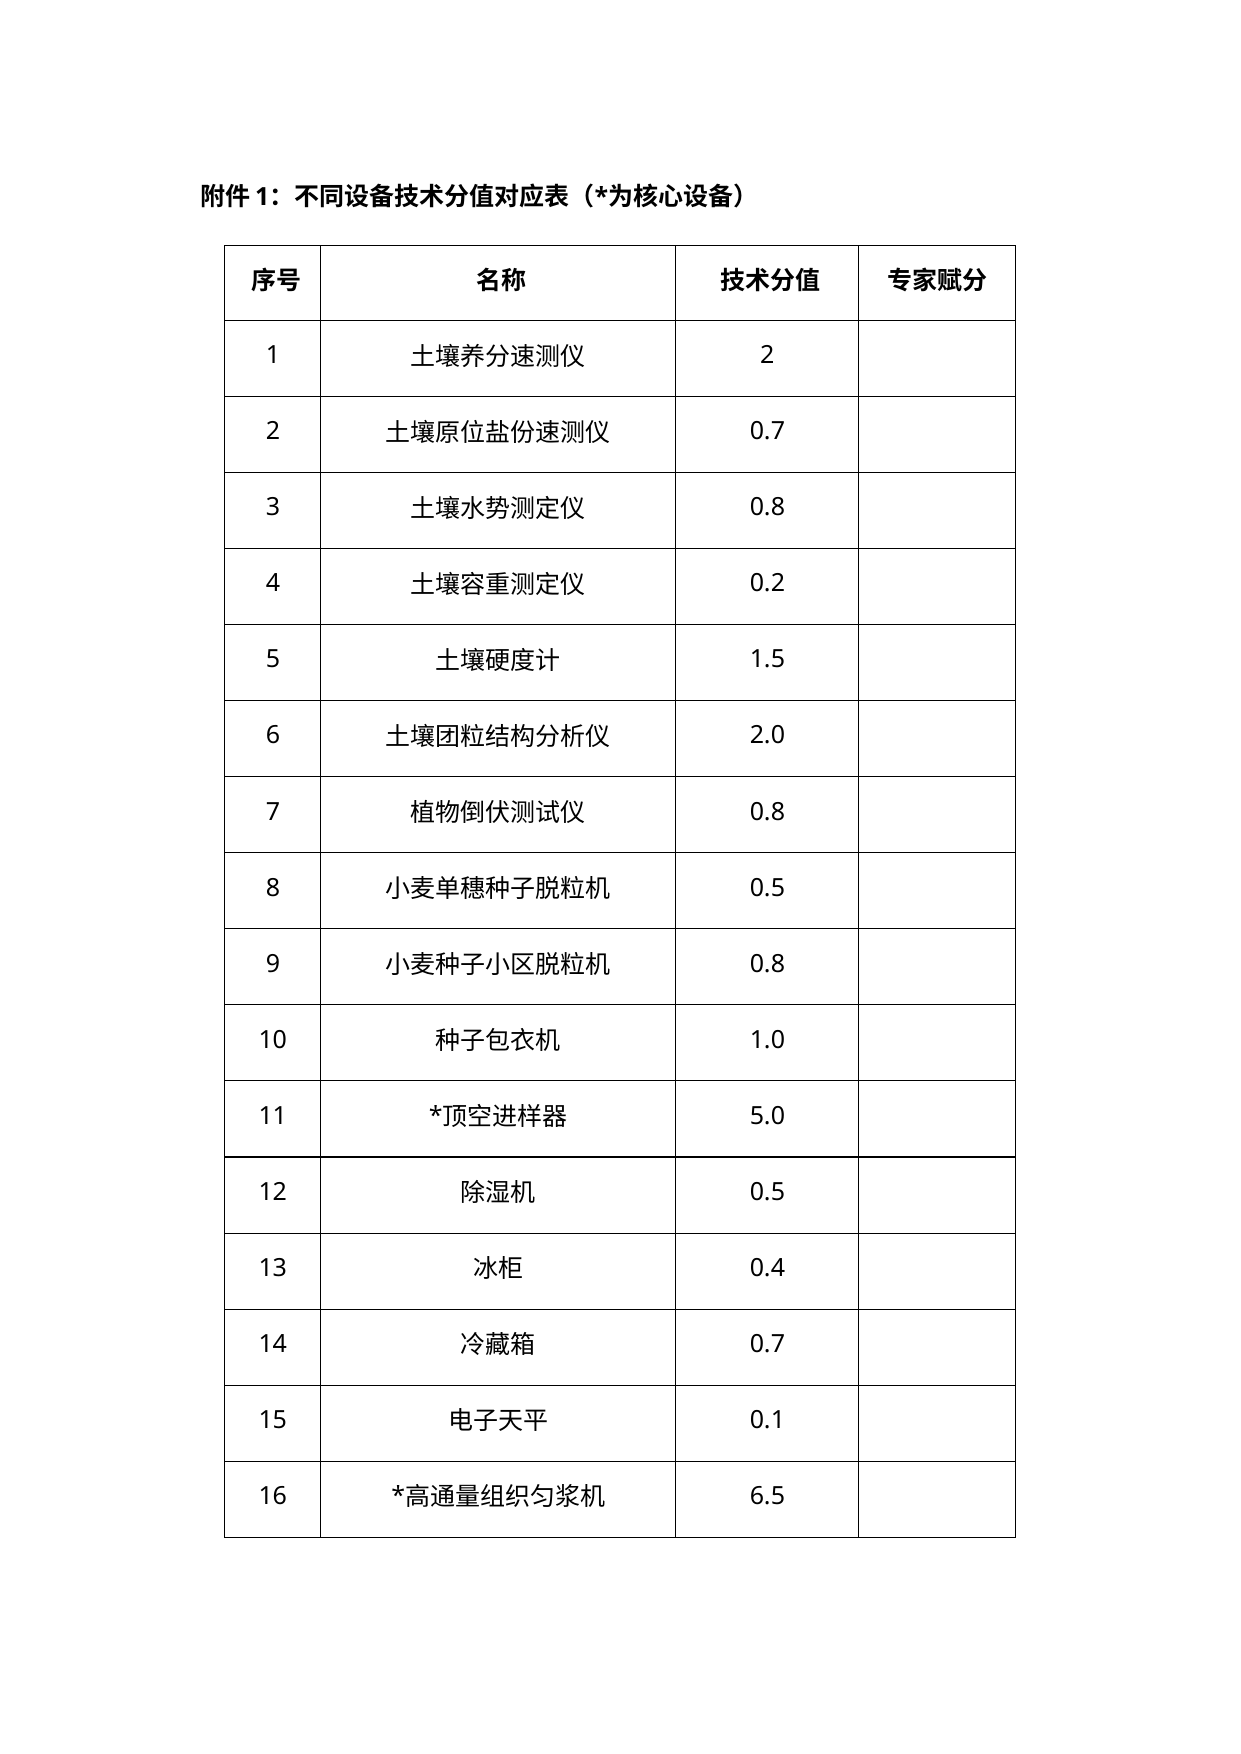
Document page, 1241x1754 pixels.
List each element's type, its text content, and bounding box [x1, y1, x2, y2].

table_cell [859, 777, 1015, 852]
table_cell 1.5 [676, 625, 858, 700]
table_cell 0.8 [676, 929, 858, 1004]
table_cell 3 [225, 473, 320, 548]
table_cell 12 [225, 1158, 320, 1232]
table_cell 11 [225, 1081, 320, 1156]
table_cell [859, 1386, 1015, 1461]
table_cell 14 [225, 1310, 320, 1384]
table_cell [859, 1462, 1015, 1537]
table_cell 冷藏箱 [321, 1310, 675, 1384]
table_cell 2 [676, 321, 858, 396]
table_cell 2.0 [676, 701, 858, 776]
table_header 序号 [225, 246, 320, 320]
table_cell 2 [225, 397, 320, 472]
table_cell 土壤水势测定仪 [321, 473, 675, 548]
table_cell 8 [225, 853, 320, 928]
table_cell 冰柜 [321, 1234, 675, 1308]
table_cell 电子天平 [321, 1386, 675, 1461]
table_cell 6.5 [676, 1462, 858, 1537]
table_cell [859, 1310, 1015, 1384]
table_cell *顶空进样器 [321, 1081, 675, 1156]
table_cell 土壤容重测定仪 [321, 549, 675, 624]
table_cell 0.2 [676, 549, 858, 624]
table_cell 1 [225, 321, 320, 396]
table_cell [859, 929, 1015, 1004]
table_cell 9 [225, 929, 320, 1004]
table_cell [859, 321, 1015, 396]
table_cell 土壤团粒结构分析仪 [321, 701, 675, 776]
table_cell [859, 1158, 1015, 1232]
table_cell 6 [225, 701, 320, 776]
table_cell 10 [225, 1005, 320, 1080]
table_cell 5.0 [676, 1081, 858, 1156]
table_cell 15 [225, 1386, 320, 1461]
table_cell 土壤原位盐份速测仪 [321, 397, 675, 472]
table_header 专家赋分 [859, 246, 1015, 320]
table_cell [859, 701, 1015, 776]
table_cell 0.8 [676, 777, 858, 852]
table_cell 0.5 [676, 1158, 858, 1232]
table_cell [859, 1005, 1015, 1080]
table_cell [859, 1081, 1015, 1156]
table_header 技术分值 [676, 246, 858, 320]
table_cell 植物倒伏测试仪 [321, 777, 675, 852]
table_cell 5 [225, 625, 320, 700]
table_cell 0.5 [676, 853, 858, 928]
table_header 名称 [321, 246, 675, 320]
table_cell 0.4 [676, 1234, 858, 1308]
table_cell 0.7 [676, 1310, 858, 1384]
table_cell 0.7 [676, 397, 858, 472]
table_cell 7 [225, 777, 320, 852]
text 附件1：不同设备技术分值对应表（*为核心设备） [187, 162, 1053, 227]
table_cell 16 [225, 1462, 320, 1537]
table_cell [859, 397, 1015, 472]
table_cell [859, 473, 1015, 548]
table_cell [859, 853, 1015, 928]
table_cell 小麦单穗种子脱粒机 [321, 853, 675, 928]
table_cell 13 [225, 1234, 320, 1308]
table_cell 土壤硬度计 [321, 625, 675, 700]
table_cell 除湿机 [321, 1158, 675, 1232]
table_cell *高通量组织匀浆机 [321, 1462, 675, 1537]
table_cell [859, 549, 1015, 624]
table_cell 1.0 [676, 1005, 858, 1080]
table_cell 0.1 [676, 1386, 858, 1461]
table_cell 0.8 [676, 473, 858, 548]
table_cell [859, 1234, 1015, 1308]
table_cell [859, 625, 1015, 700]
table_cell 种子包衣机 [321, 1005, 675, 1080]
table_cell 小麦种子小区脱粒机 [321, 929, 675, 1004]
table_cell 土壤养分速测仪 [321, 321, 675, 396]
table_cell 4 [225, 549, 320, 624]
